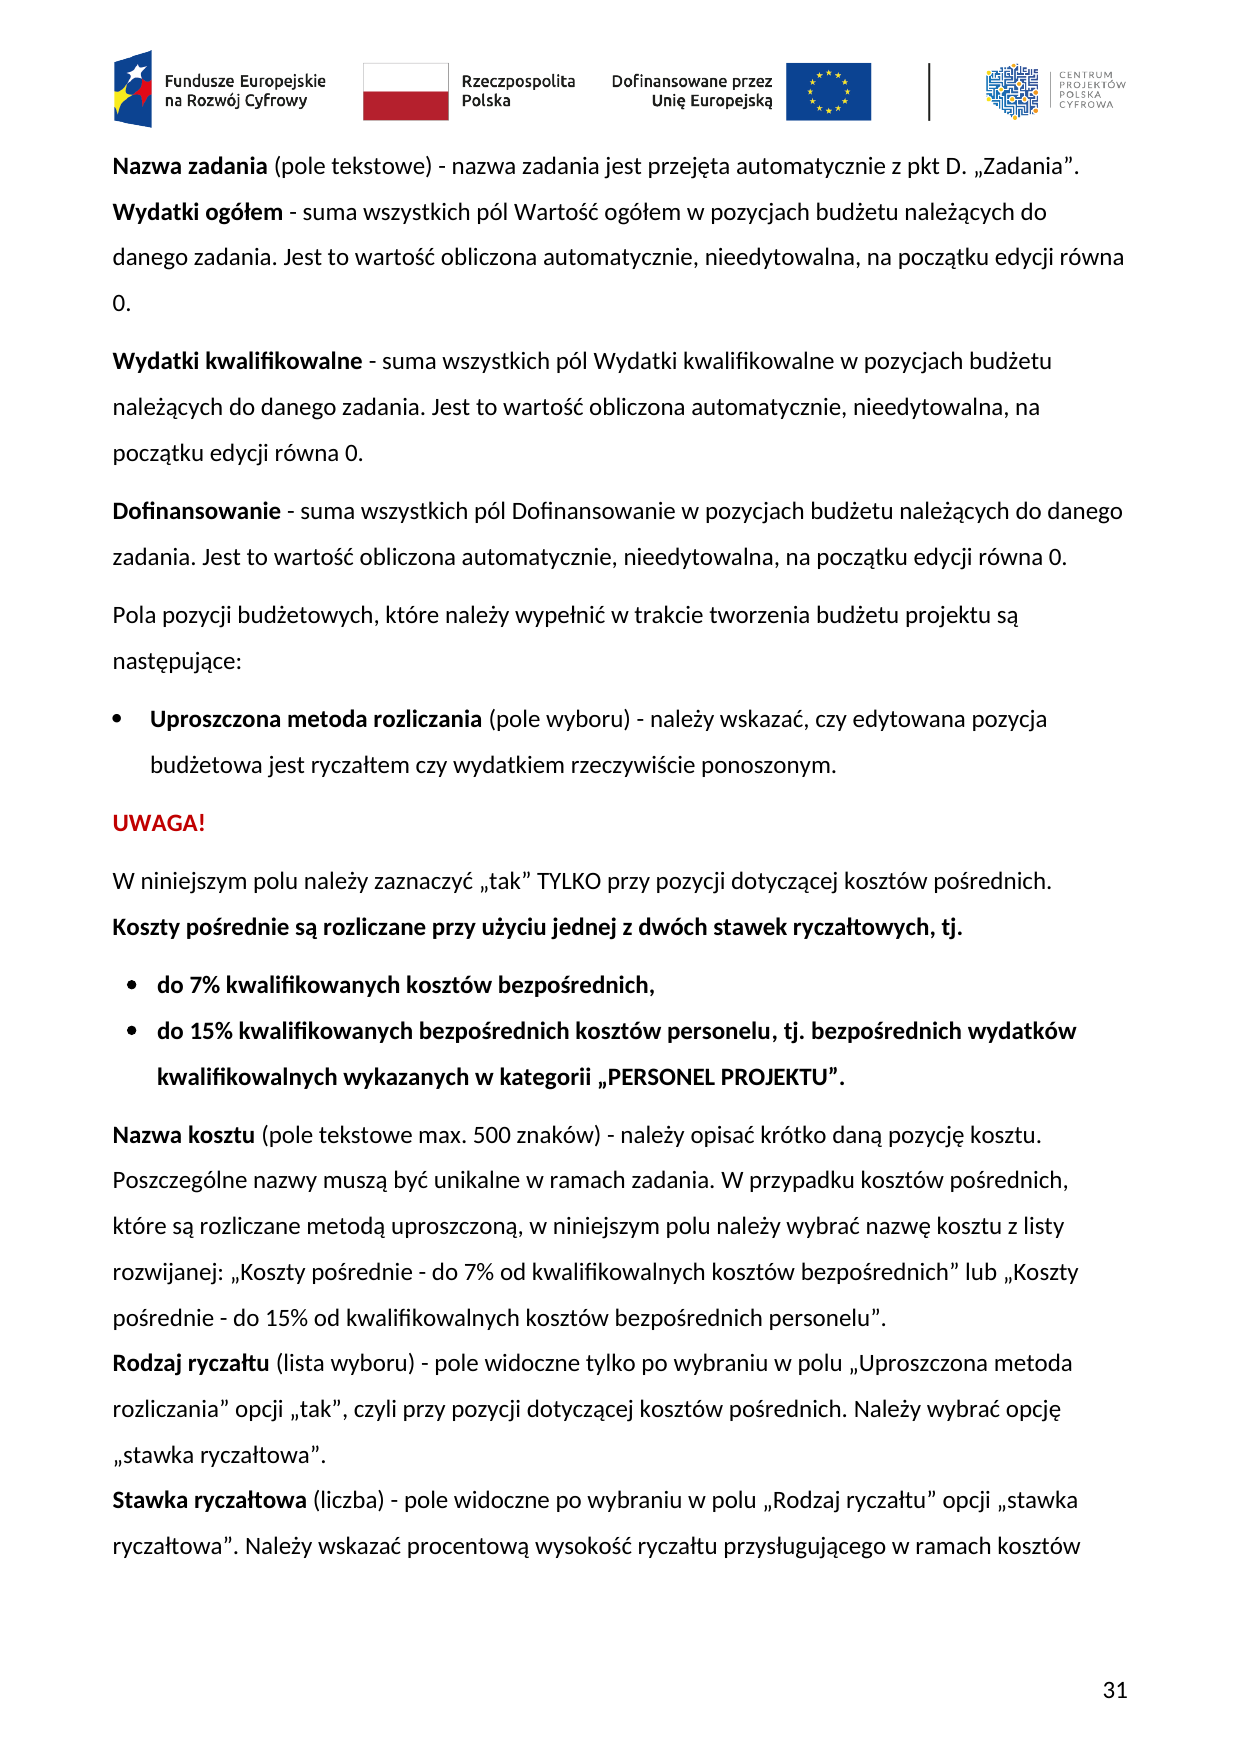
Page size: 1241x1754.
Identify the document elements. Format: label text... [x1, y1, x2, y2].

text Nazwa zadania (pole tekstowe) - nazwa zadania jest przejęta automatycznie z pkt D. „Zadania”. [112, 150, 1128, 181]
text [112, 1485, 1128, 1561]
text Koszty pośrednie są rozliczane przy użyciu jednej z dwóch stawek ryczałtowych, tj. [112, 911, 1128, 941]
text Wydatki ogółem - suma wszystkich pól Wartość ogółem w pozycjach budżetu należących do danego zadania. Jest to wartość obliczona automatycznie, nieedytowalna, na początku edycji równa 0. [112, 196, 1128, 318]
text Wydatki kwalifikowalne - suma wszystkich pól Wydatki kwalifikowalne w pozycjach budżetu należących do danego zadania. Jest to wartość obliczona automatycznie, nieedytowalna, na początku edycji równa 0. [112, 345, 1128, 467]
text UWAGA! [112, 807, 1128, 837]
picture [114, 50, 1126, 128]
list do 15% kwalifikowanych bezpośrednich kosztów personelu, tj. bezpośrednich wydatków kwalifikowalnych wykazanych w kategorii „PERSONEL PROJEKTU”. [127, 1015, 1128, 1091]
text Pola pozycji budżetowych, które należy wypełnić w trakcie tworzenia budżetu projektu są następujące: [112, 599, 1128, 675]
text Nazwa kosztu (pole tekstowe max. 500 znaków) - należy opisać krótko daną pozycję kosztu. Poszczególne nazwy muszą być unikalne w ramach zadania. W przypadku kosztów pośrednich, które są rozliczane metodą uproszczoną, w niniejszym polu należy wybrać nazwę kosztu z listy rozwijanej: „Koszty pośrednie - do 7% od kwalifikowalnych kosztów bezpośrednich” lub „Koszty pośrednie - do 15% od kwalifikowalnych kosztów bezpośrednich personelu”. [112, 1119, 1128, 1332]
text W niniejszym polu należy zaznaczyć „tak” TYLKO przy pozycji dotyczącej kosztów pośrednich. [112, 865, 1128, 896]
list do 7% kwalifikowanych kosztów bezpośrednich, [127, 969, 1128, 1000]
list Uproszczona metoda rozliczania (pole wyboru) - należy wskazać, czy edytowana pozycja budżetowa jest ryczałtem czy wydatkiem rzeczywiście ponoszonym. [112, 703, 1128, 779]
text Rodzaj ryczałtu (lista wyboru) - pole widoczne tylko po wybraniu w polu „Uproszczona metoda rozliczania” opcji „tak”, czyli przy pozycji dotyczącej kosztów pośrednich. Należy wybrać opcję „stawka ryczałtowa”. [112, 1347, 1128, 1469]
text Dofinansowanie - suma wszystkich pól Dofinansowanie w pozycjach budżetu należących do danego zadania. Jest to wartość obliczona automatycznie, nieedytowalna, na początku edycji równa 0. [112, 495, 1128, 571]
